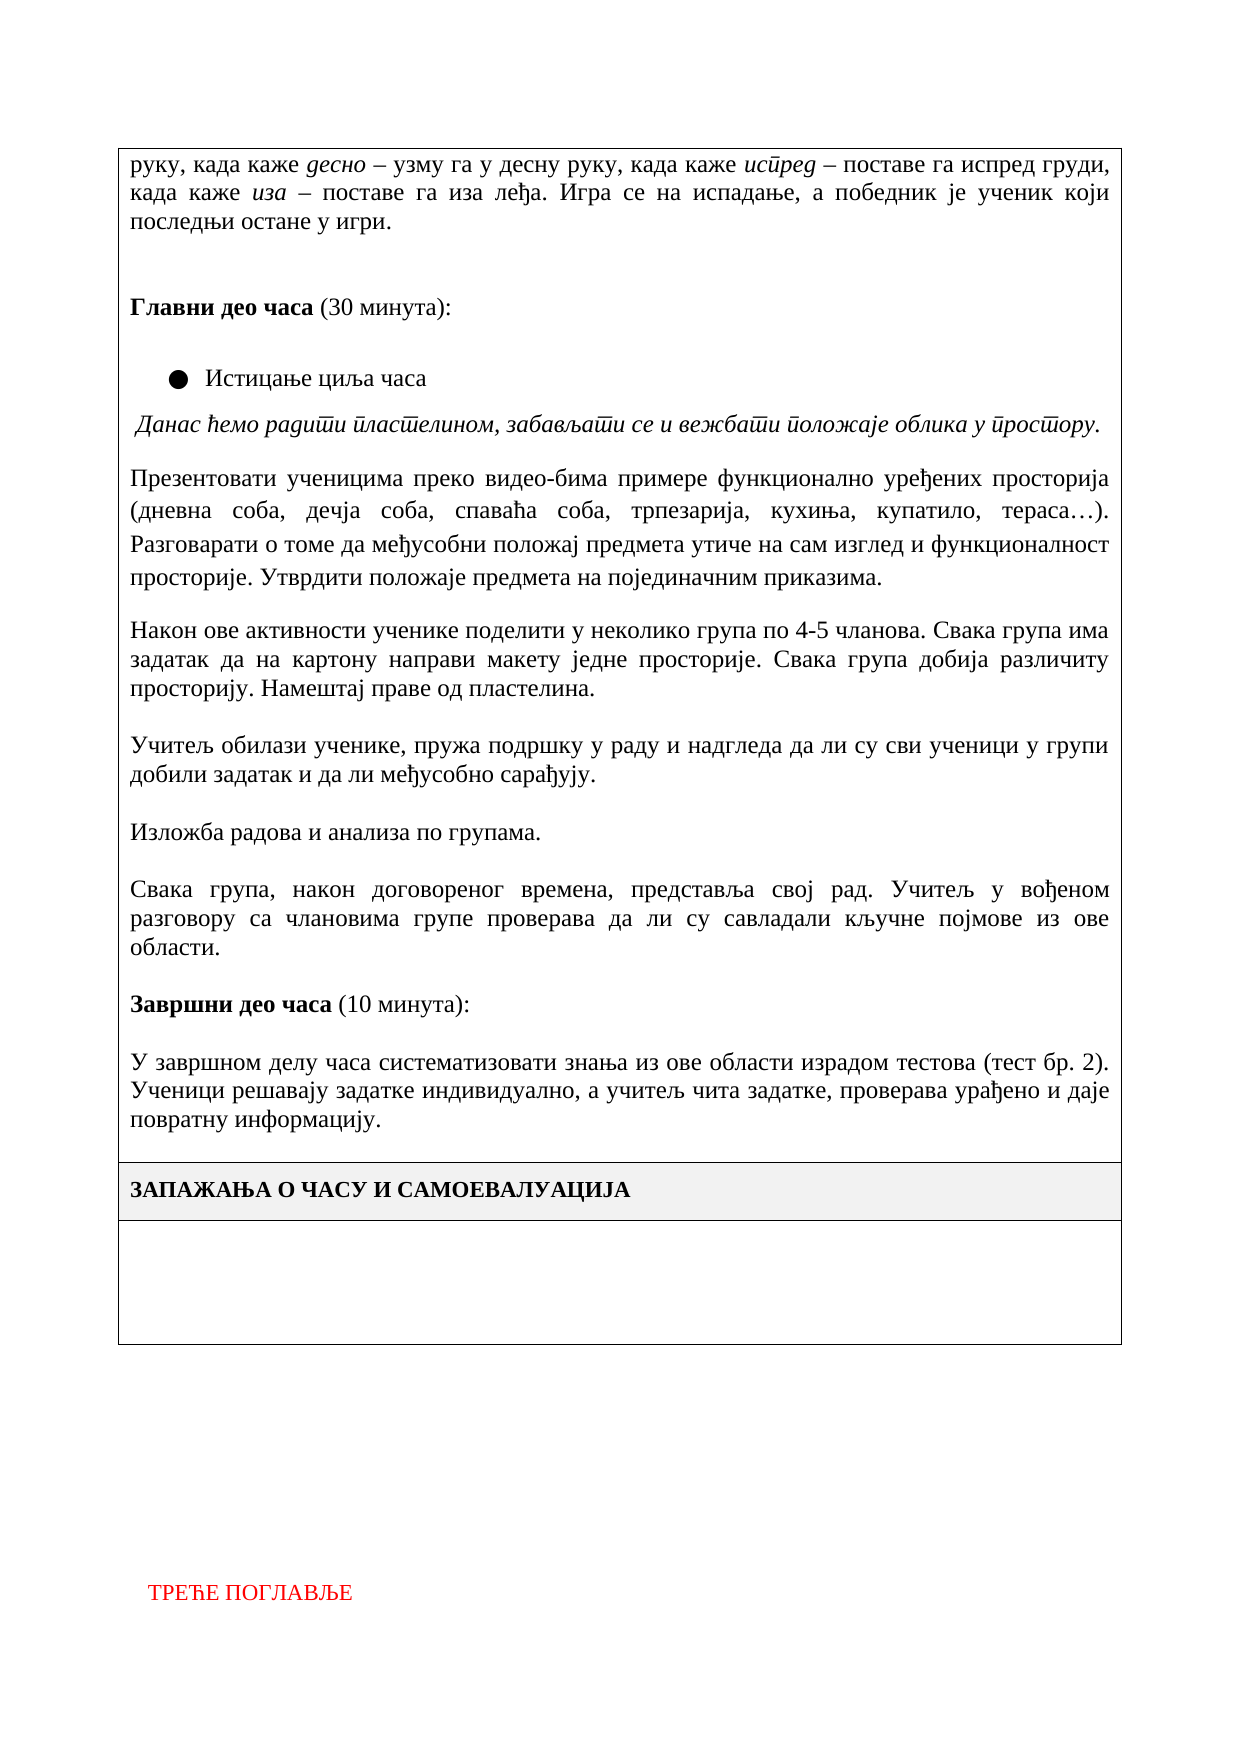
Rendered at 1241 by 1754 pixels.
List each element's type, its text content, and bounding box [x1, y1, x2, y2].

text ТРЕЋЕ ПОГЛАВЉЕ [148, 1579, 1093, 1606]
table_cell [119, 149, 1121, 1162]
table_cell [119, 1221, 1121, 1344]
table_cell ЗАПАЖАЊА О ЧАСУ И САМОЕВАЛУАЦИЈА [119, 1163, 1121, 1220]
